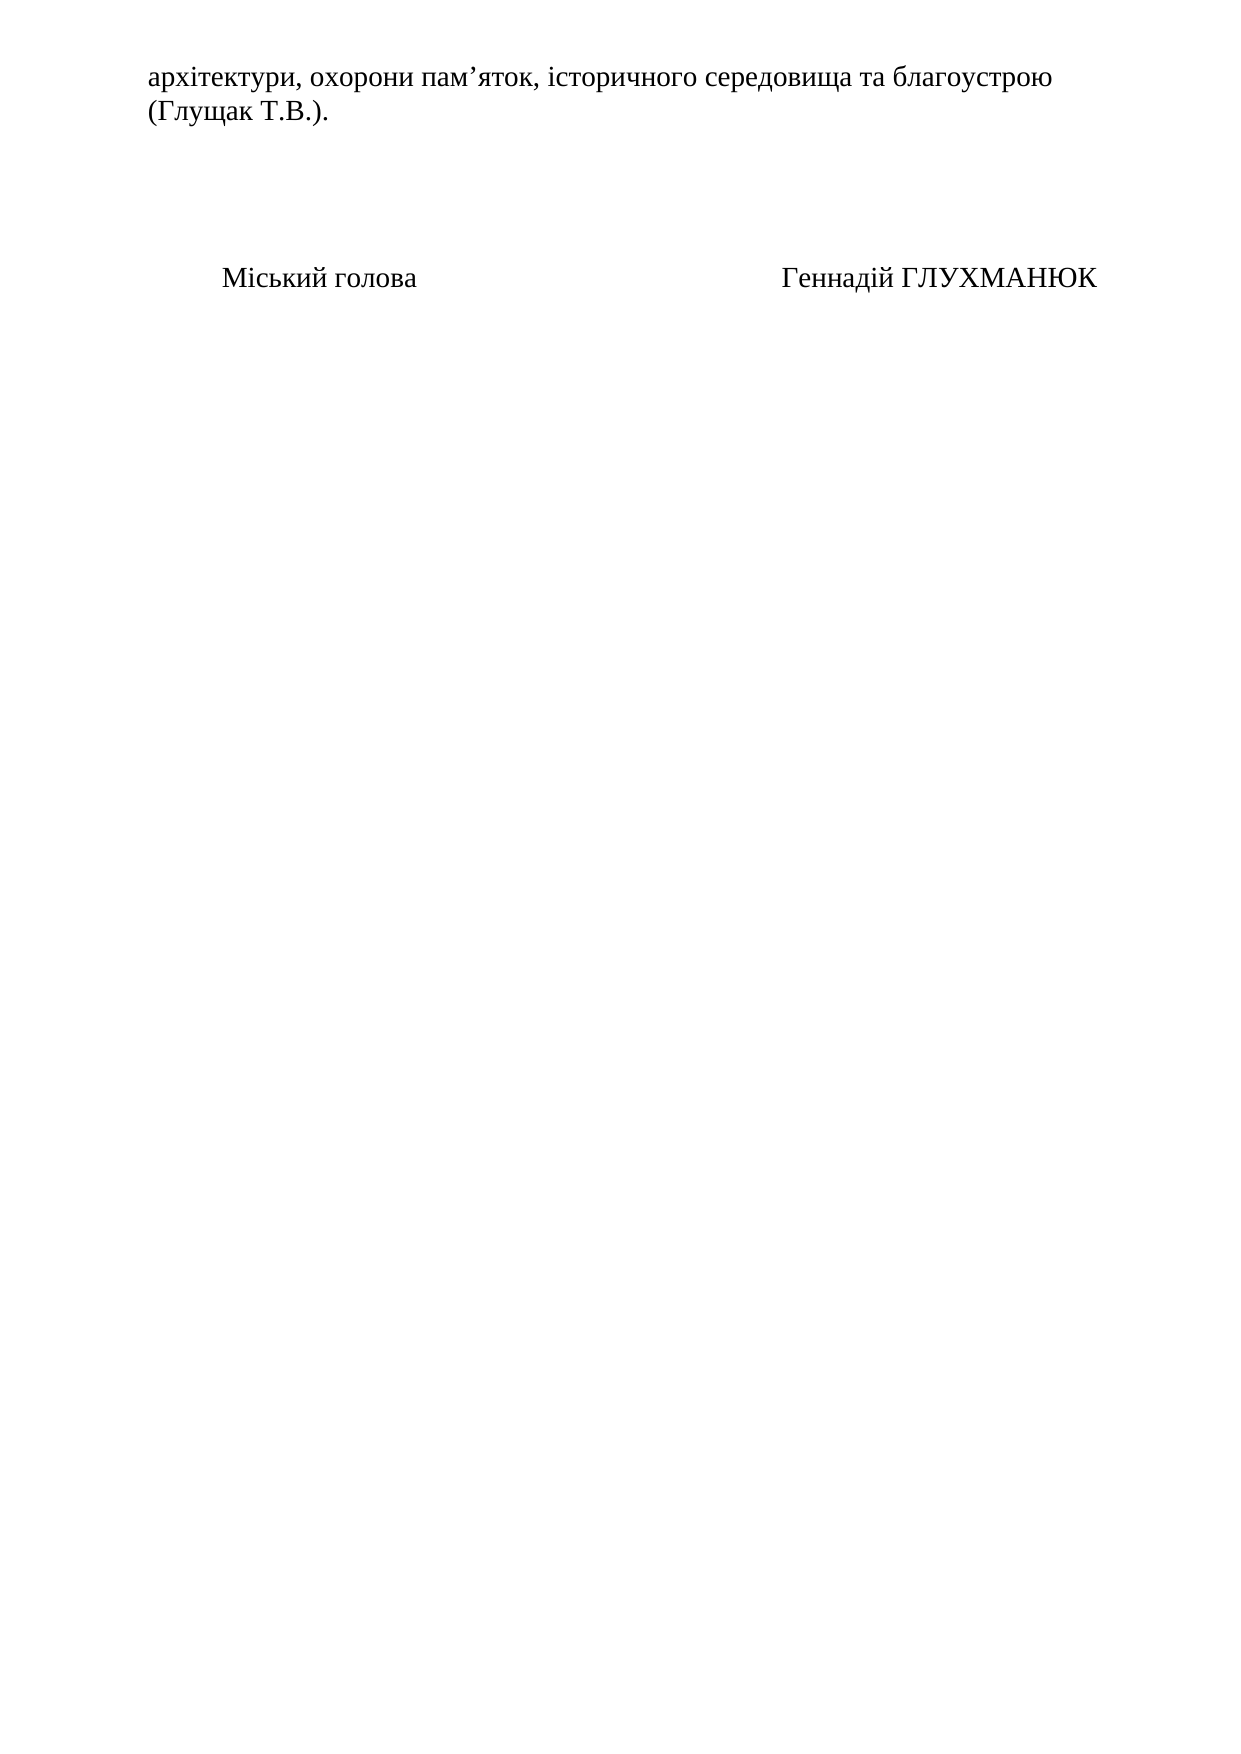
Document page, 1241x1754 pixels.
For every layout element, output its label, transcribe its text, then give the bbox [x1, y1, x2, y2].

text (Глущак Т.В.). [148, 93, 1182, 126]
text архітектури, охорони пам’яток, історичного середовища та благоустрою [148, 59, 1182, 93]
text Міський голова Геннадій ГЛУХМАНЮК [148, 260, 1182, 294]
